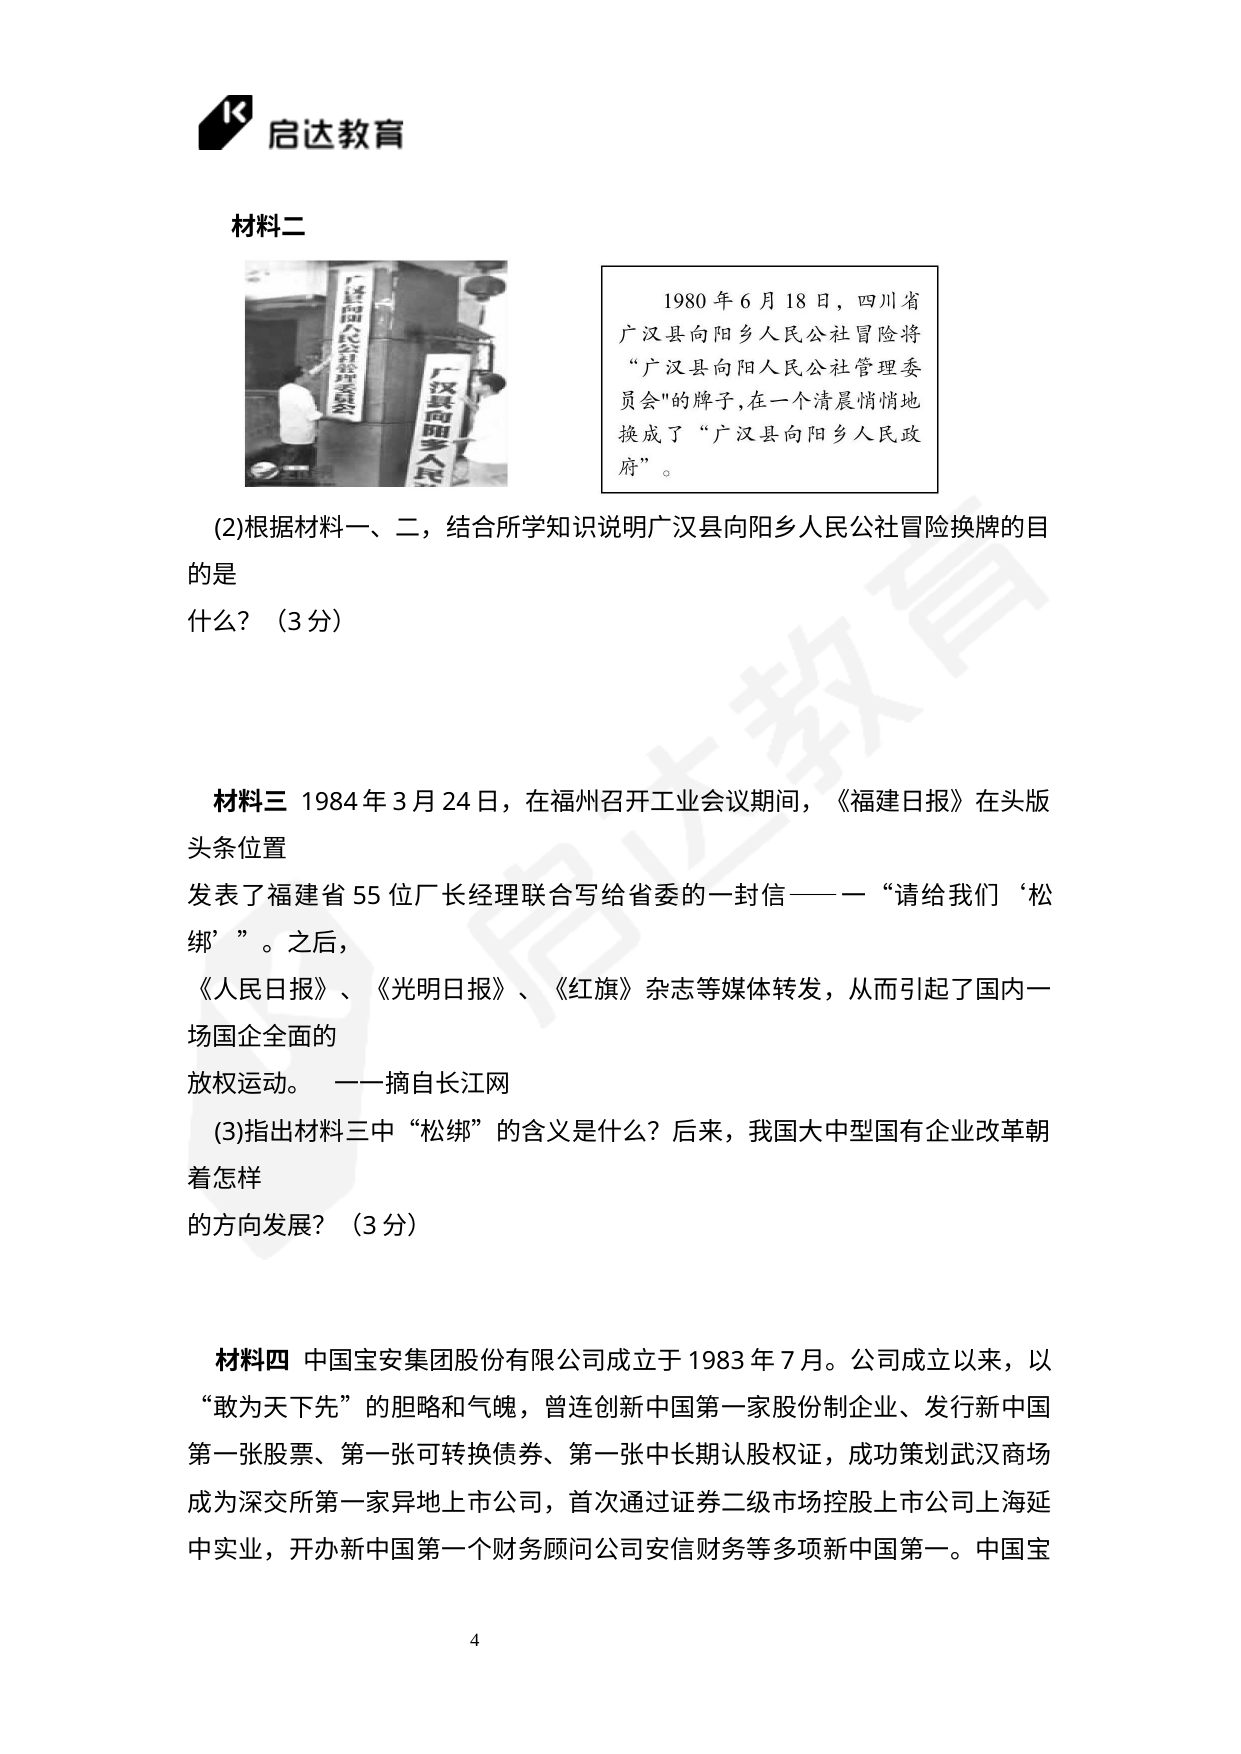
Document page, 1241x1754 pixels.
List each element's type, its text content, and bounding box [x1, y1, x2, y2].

text 《人民日报》、《光明日报》、《红旗》杂志等媒体转发，从而引起了国内一场国企全面的 [187, 970, 1053, 1053]
text 什么？（3分） [187, 601, 1053, 638]
text 材料三 1984年3月24日，在福州召开工业会议期间，《福建日报》在头版头条位置 [187, 781, 1053, 865]
text 放权运动。 一一摘自长江网 [187, 1064, 1053, 1100]
text 材料二 [187, 206, 1053, 242]
text (2)根据材料一、二，结合所学知识说明广汉县向阳乡人民公社冒险换牌的目的是 [187, 507, 1053, 591]
text 发表了福建省55位厂长经理联合写给省委的一封信——一“请给我们‘松绑’”。之后， [187, 876, 1053, 959]
picture [198, 95, 404, 150]
text 的方向发展？（3分） [187, 1205, 1053, 1241]
picture [231, 253, 947, 500]
text (3)指出材料三中“松绑”的含义是什么？后来，我国大中型国有企业改革朝着怎样 [187, 1111, 1053, 1194]
